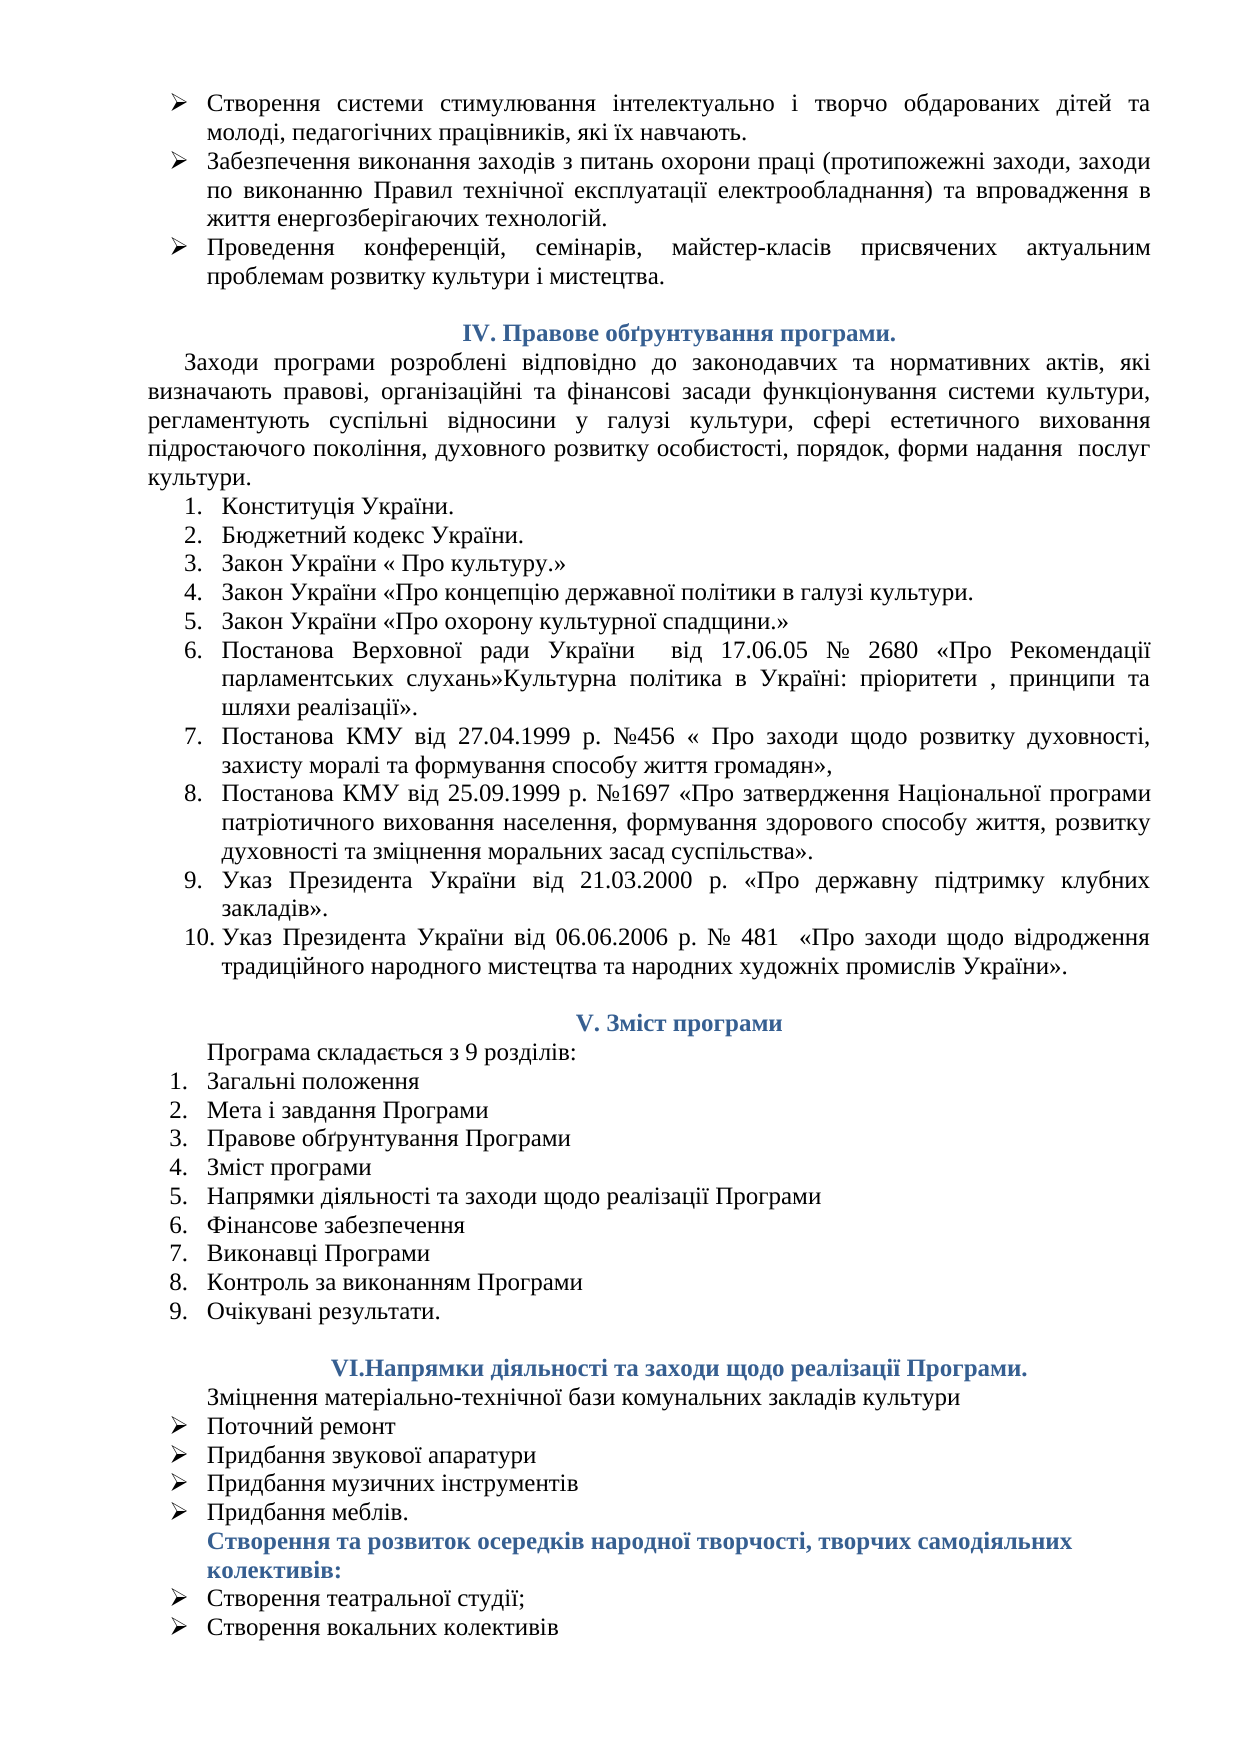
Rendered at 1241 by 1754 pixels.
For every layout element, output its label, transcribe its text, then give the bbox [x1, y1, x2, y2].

list Закон України «Про концепцію державної політики в галузі культури. [184, 577, 1152, 606]
subtitle IV. Правове обґрунтування програми. [207, 318, 1152, 347]
text Заходи програми розроблені відповідно до законодавчих та нормативних актів, які визначають правові, організаційні та фінансові засади функціонування системи культури, регламентують суспільні відносини у галузі культури, сфері естетичного виховання підростаючого покоління, духовного розвитку особистості, порядок, форми надання послуг культури. [148, 347, 1152, 491]
list Проведення конференцій, семінарів, майстер-класів присвячених актуальним проблемам розвитку культури і мистецтва. [169, 232, 1152, 290]
list Мета і завдання Програми [169, 1095, 1152, 1123]
list Очікувані результати. [169, 1296, 1152, 1325]
subtitle VІ.Напрямки діяльності та заходи щодо реалізації Програми. [207, 1353, 1152, 1382]
list Правове обґрунтування Програми [169, 1123, 1152, 1152]
list Постанова Верховної ради України від 17.06.05 № 2680 «Про Рекомендації парламентських слухань»Культурна політика в Україні: пріоритети , принципи та шляхи реалізації». [184, 635, 1152, 721]
list Постанова КМУ від 27.04.1999 р. №456 « Про заходи щодо розвитку духовності, захисту моралі та формування способу життя громадян», [184, 721, 1152, 778]
list Контроль за виконанням Програми [169, 1267, 1152, 1296]
list Указ Президента України від 06.06.2006 р. № 481 «Про заходи щодо відродження традиційного народного мистецтва та народних художніх промислів України». [184, 922, 1152, 980]
list Створення вокальних колективів [169, 1612, 1152, 1641]
list Зміст програми [169, 1152, 1152, 1181]
list Придбання меблів. [169, 1497, 1152, 1526]
list Створення системи стимулювання інтелектуально і творчо обдарованих дітей та молоді, педагогічних працівників, які їх навчають. [169, 88, 1152, 146]
list Забезпечення виконання заходів з питань охорони праці (протипожежні заходи, заходи по виконанню Правил технічної експлуатації електрообладнання) та впровадження в життя енергозберігаючих технологій. [169, 146, 1152, 232]
subtitle Створення та розвиток осередків народної творчості, творчих самодіяльних колективів: [207, 1526, 1152, 1583]
text Зміцнення матеріально-технічної бази комунальних закладів культури [207, 1382, 1152, 1411]
list Придбання звукової апаратури [169, 1440, 1152, 1468]
list Створення театральної студії; [169, 1583, 1152, 1612]
list Конституція України. [184, 491, 1152, 520]
list Указ Президента України від 21.03.2000 р. «Про державну підтримку клубних закладів». [184, 865, 1152, 922]
list Придбання музичних інструментів [169, 1468, 1152, 1497]
list Поточний ремонт [169, 1411, 1152, 1440]
list Бюджетний кодекс України. [184, 520, 1152, 548]
list Постанова КМУ від 25.09.1999 р. №1697 «Про затвердження Національної програми патріотичного виховання населення, формування здорового способу життя, розвитку духовності та зміцнення моральних засад суспільства». [184, 778, 1152, 865]
text Програма складається з 9 розділів: [207, 1037, 1152, 1066]
list Фінансове забезпечення [169, 1210, 1152, 1238]
list Закон України « Про культуру.» [184, 548, 1152, 577]
subtitle V. Зміст програми [207, 1008, 1152, 1037]
list Загальні положення [169, 1066, 1152, 1095]
list Виконавці Програми [169, 1238, 1152, 1267]
list Закон України «Про охорону культурної спадщини.» [184, 606, 1152, 635]
list Напрямки діяльності та заходи щодо реалізації Програми [169, 1181, 1152, 1210]
